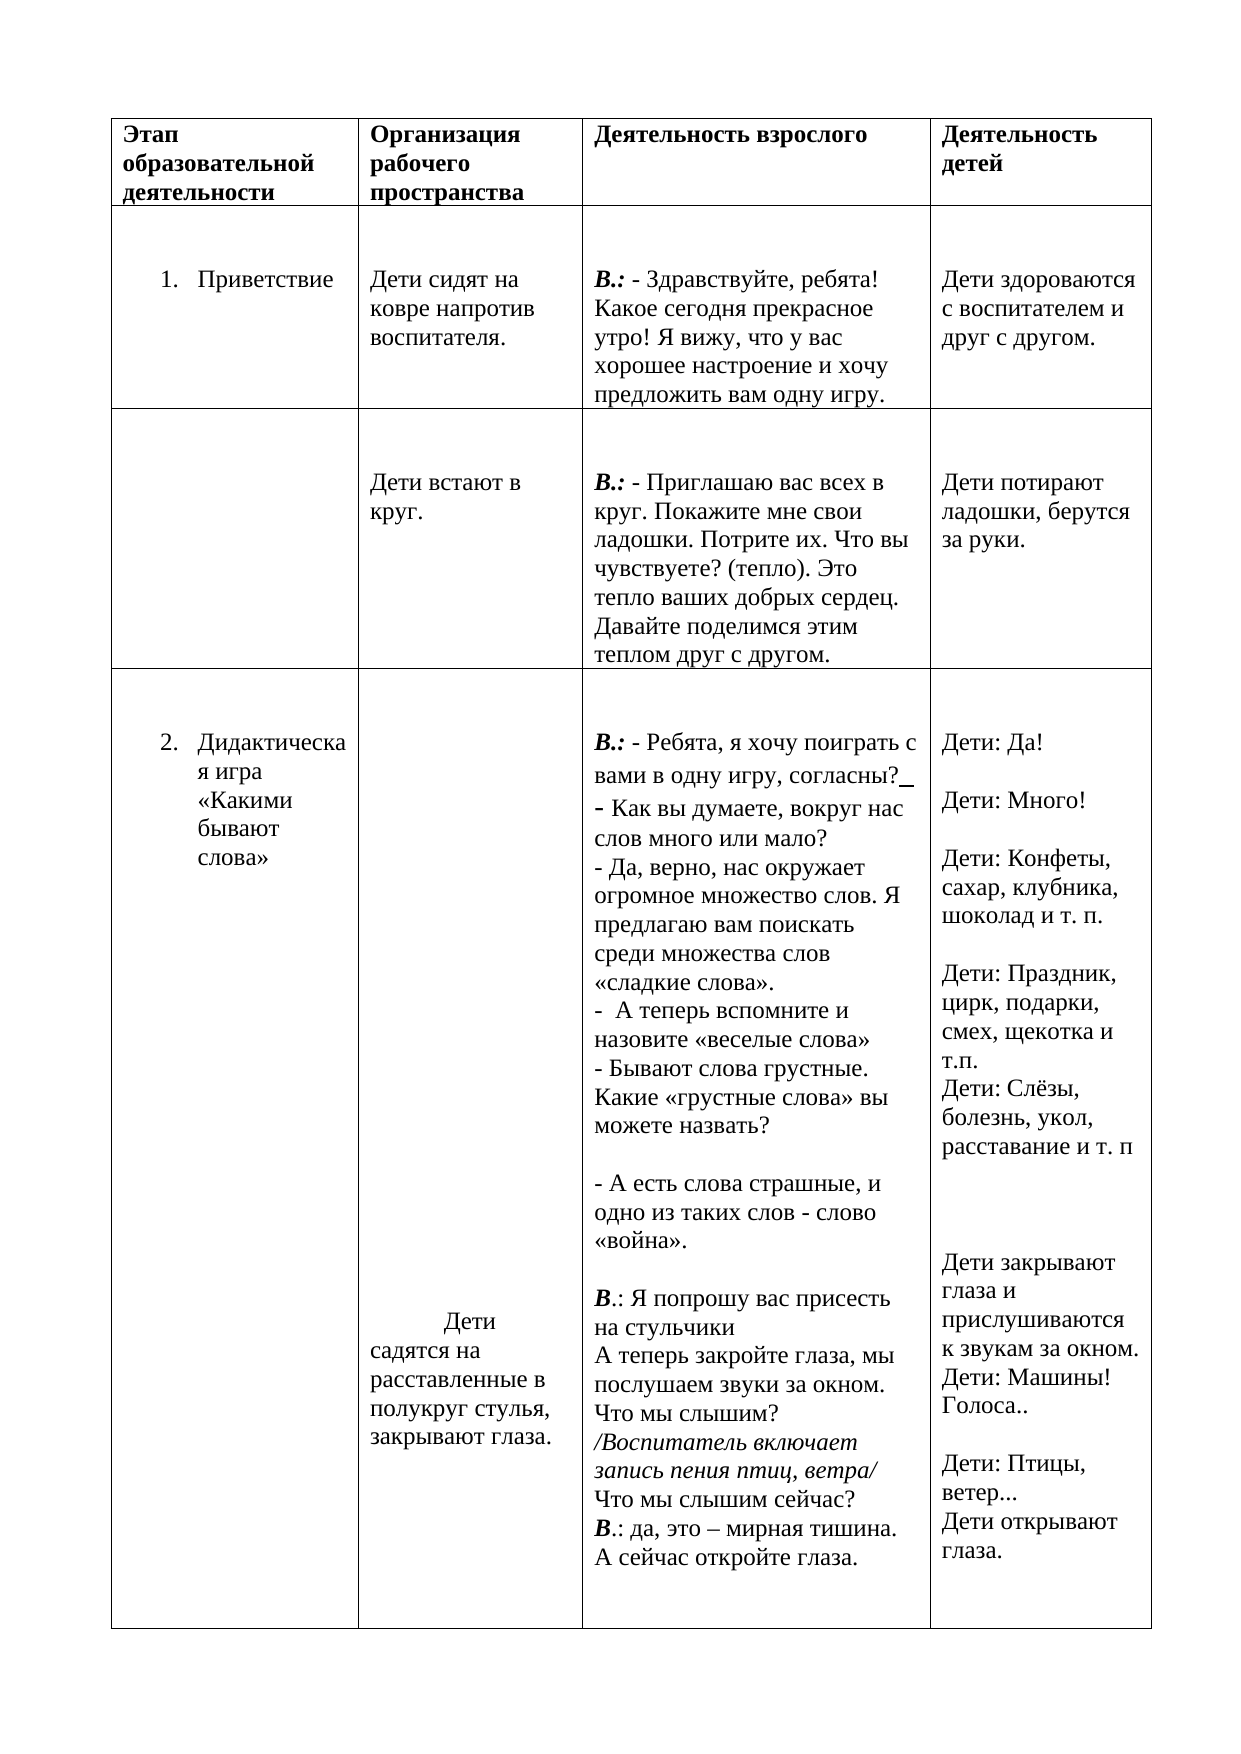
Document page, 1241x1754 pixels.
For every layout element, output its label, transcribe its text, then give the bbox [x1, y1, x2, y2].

table_cell Дети сидят на ковре напротив воспитателя. [359, 206, 582, 408]
table_cell В.: - Приглашаю вас всех в круг. Покажите мне свои ладошки. Потрите их. Что вы чувствуете? (тепло). Это тепло ваших добрых сердец. Давайте поделимся этим теплом друг с другом. [583, 409, 930, 668]
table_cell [359, 669, 582, 1628]
table_cell Дети встают в круг. [359, 409, 582, 668]
table_header Деятельность взрослого [583, 119, 930, 205]
table_cell В.: - Здравствуйте, ребята! Какое сегодня прекрасное утро! Я вижу, что у вас хорошее настроение и хочу предложить вам одну игру. [583, 206, 930, 408]
table_header Организация рабочего пространства [359, 119, 582, 205]
table_cell Дети здороваются с воспитателем и друг с другом. [931, 206, 1151, 408]
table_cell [112, 669, 358, 1628]
table_header Деятельность детей [931, 119, 1151, 205]
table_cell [583, 669, 930, 1628]
table_header Этап образовательной деятельности [112, 119, 358, 205]
table_cell [112, 409, 358, 668]
table_cell Дети потирают ладошки, берутся за руки. [931, 409, 1151, 668]
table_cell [931, 669, 1151, 1628]
table_cell Приветствие [112, 206, 358, 408]
